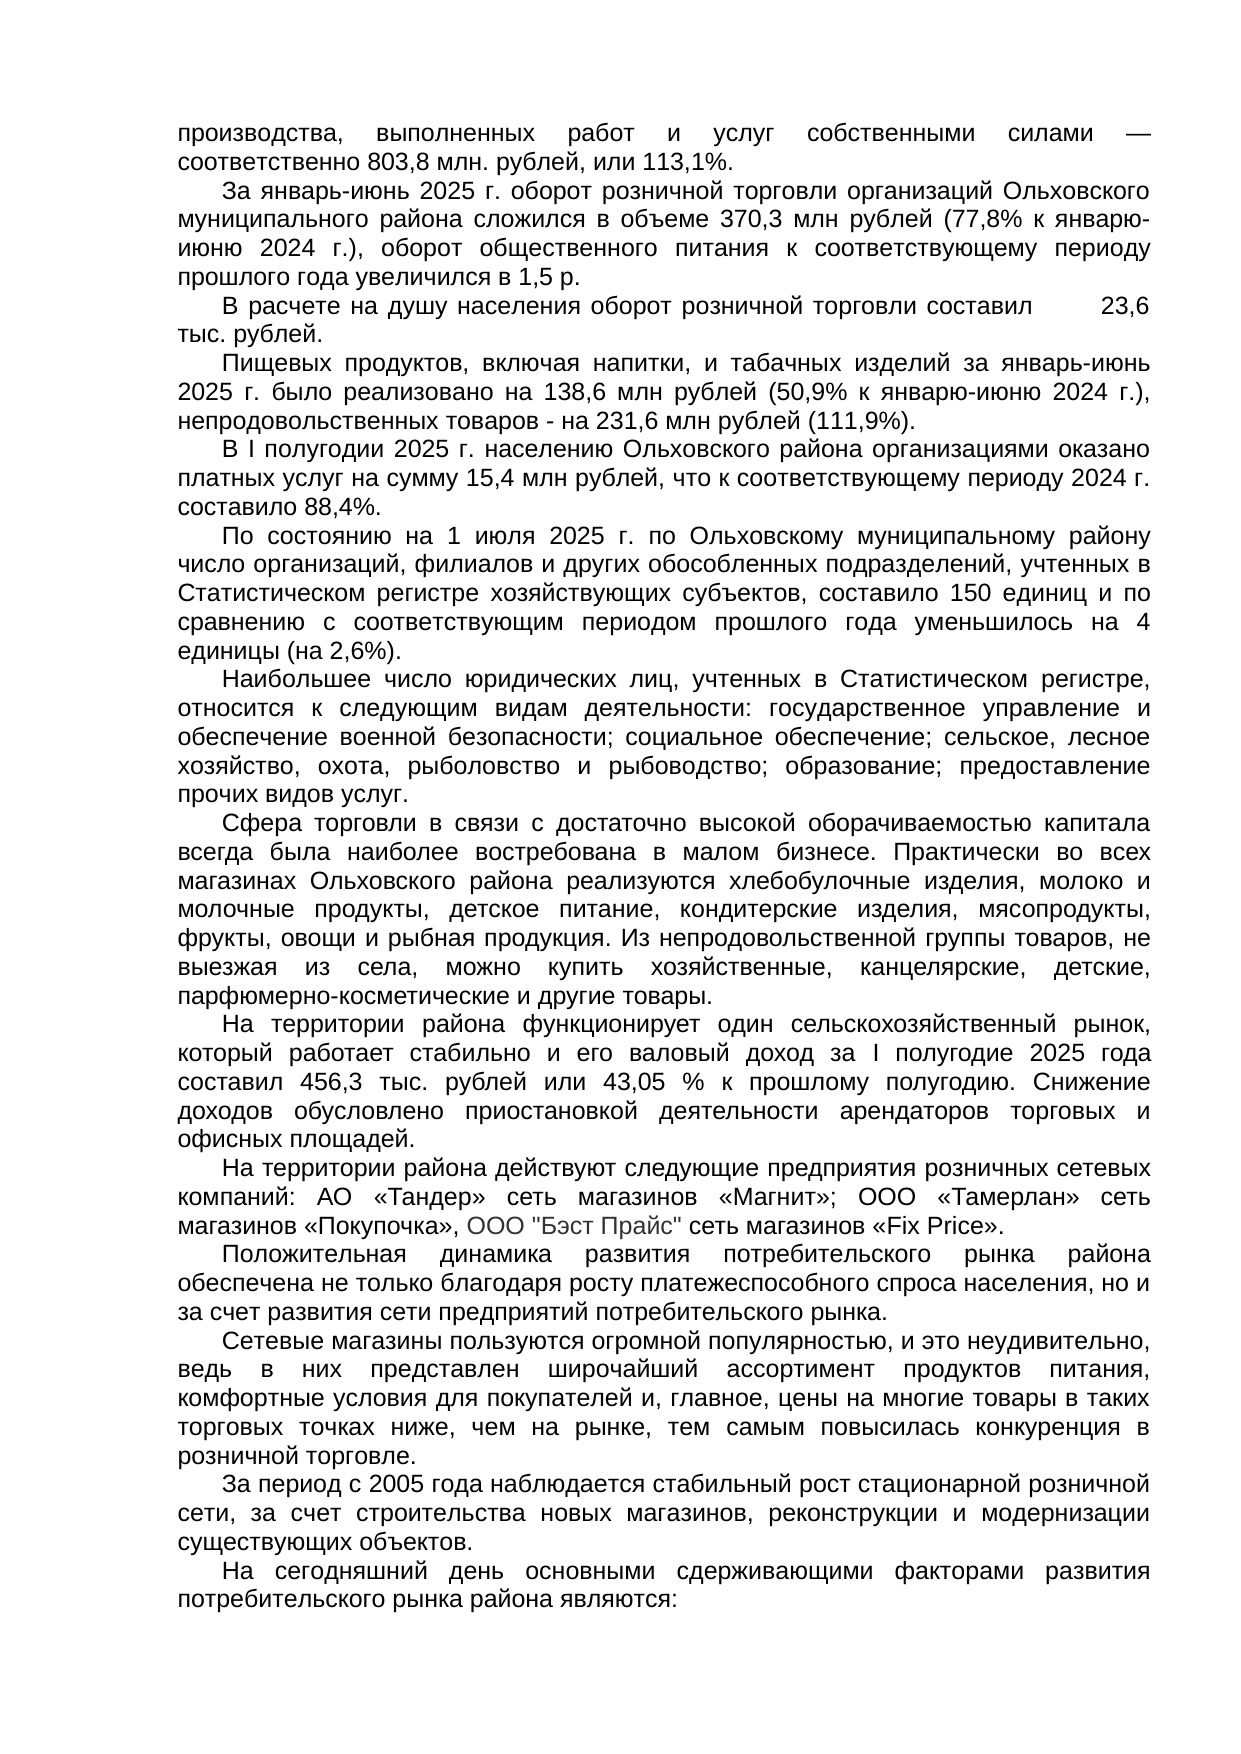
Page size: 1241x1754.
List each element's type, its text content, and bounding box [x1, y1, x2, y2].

text По состоянию на 1 июля 2025 г. по Ольховскому муниципальному району число организаций, филиалов и других обособленных подразделений, учтенных в Статистическом регистре хозяйствующих субъектов, составило 150 единиц и по сравнению с соответствующим периодом прошлого года уменьшилось на 4 единицы (на 2,6%). [177, 521, 1152, 664]
text Сетевые магазины пользуются огромной популярностью, и это неудивительно, ведь в них представлен широчайший ассортимент продуктов питания, комфортные условия для покупателей и, главное, цены на многие товары в таких торговых точках ниже, чем на рынке, тем самым повысилась конкуренция в розничной торговле. [177, 1326, 1152, 1469]
text За январь-июнь 2025 г. оборот розничной торговли организаций Ольховского муниципального района сложился в объеме 370,3 млн рублей (77,8% к январю-июню 2024 г.), оборот общественного питания к соответствующему периоду прошлого года увеличился в 1,5 р. [177, 176, 1152, 291]
text На территории района функционирует один сельскохозяйственный рынок, который работает стабильно и его валовый доход за I полугодие 2025 года составил 456,3 тыс. рублей или 43,05 % к прошлому полугодию. Снижение доходов обусловлено приостановкой деятельности арендаторов торговых и офисных площадей. [177, 1009, 1152, 1153]
text За период с 2005 года наблюдается стабильный рост стационарной розничной сети, за счет строительства новых магазинов, реконструкции и модернизации существующих объектов. [177, 1469, 1152, 1556]
text В расчете на душу населения оборот розничной торговли составил 23,6 тыс. рублей. [177, 291, 1152, 348]
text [177, 118, 1152, 176]
text Сфера торговли в связи с достаточно высокой оборачиваемостью капитала всегда была наиболее востребована в малом бизнесе. Практически во всех магазинах Ольховского района реализуются хлебобулочные изделия, молоко и молочные продукты, детское питание, кондитерские изделия, мясопродукты, фрукты, овощи и рыбная продукция. Из непродовольственной группы товаров, не выезжая из села, можно купить хозяйственные, канцелярские, детские, парфюмерно-косметические и другие товары. [177, 808, 1152, 1009]
text На сегодняшний день основными сдерживающими факторами развития потребительского рынка района являются: [177, 1556, 1152, 1613]
text На территории района действуют следующие предприятия розничных сетевых компаний: АО «Тандер» сеть магазинов «Магнит»; ООО «Тамерлан» сеть магазинов «Покупочка», ООО "Бэст Прайс" сеть магазинов «Fix Priсe». [177, 1153, 1152, 1239]
text Пищевых продуктов, включая напитки, и табачных изделий за январь-июнь 2025 г. было реализовано на 138,6 млн рублей (50,9% к январю-июню 2024 г.), непродовольственных товаров - на 231,6 млн рублей (111,9%). [177, 348, 1152, 434]
text Наибольшее число юридических лиц, учтенных в Статистическом регистре, относится к следующим видам деятельности: государственное управление и обеспечение военной безопасности; социальное обеспечение; сельское, лесное хозяйство, охота, рыболовство и рыбоводство; образование; предоставление прочих видов услуг. [177, 664, 1152, 808]
text Положительная динамика развития потребительского рынка района обеспечена не только благодаря росту платежеспособного спроса населения, но и за счет развития сети предприятий потребительского рынка. [177, 1239, 1152, 1326]
text В I полугодии 2025 г. населению Ольховского района организациями оказано платных услуг на сумму 15,4 млн рублей, что к соответствующему периоду 2024 г. составило 88,4%. [177, 434, 1152, 521]
